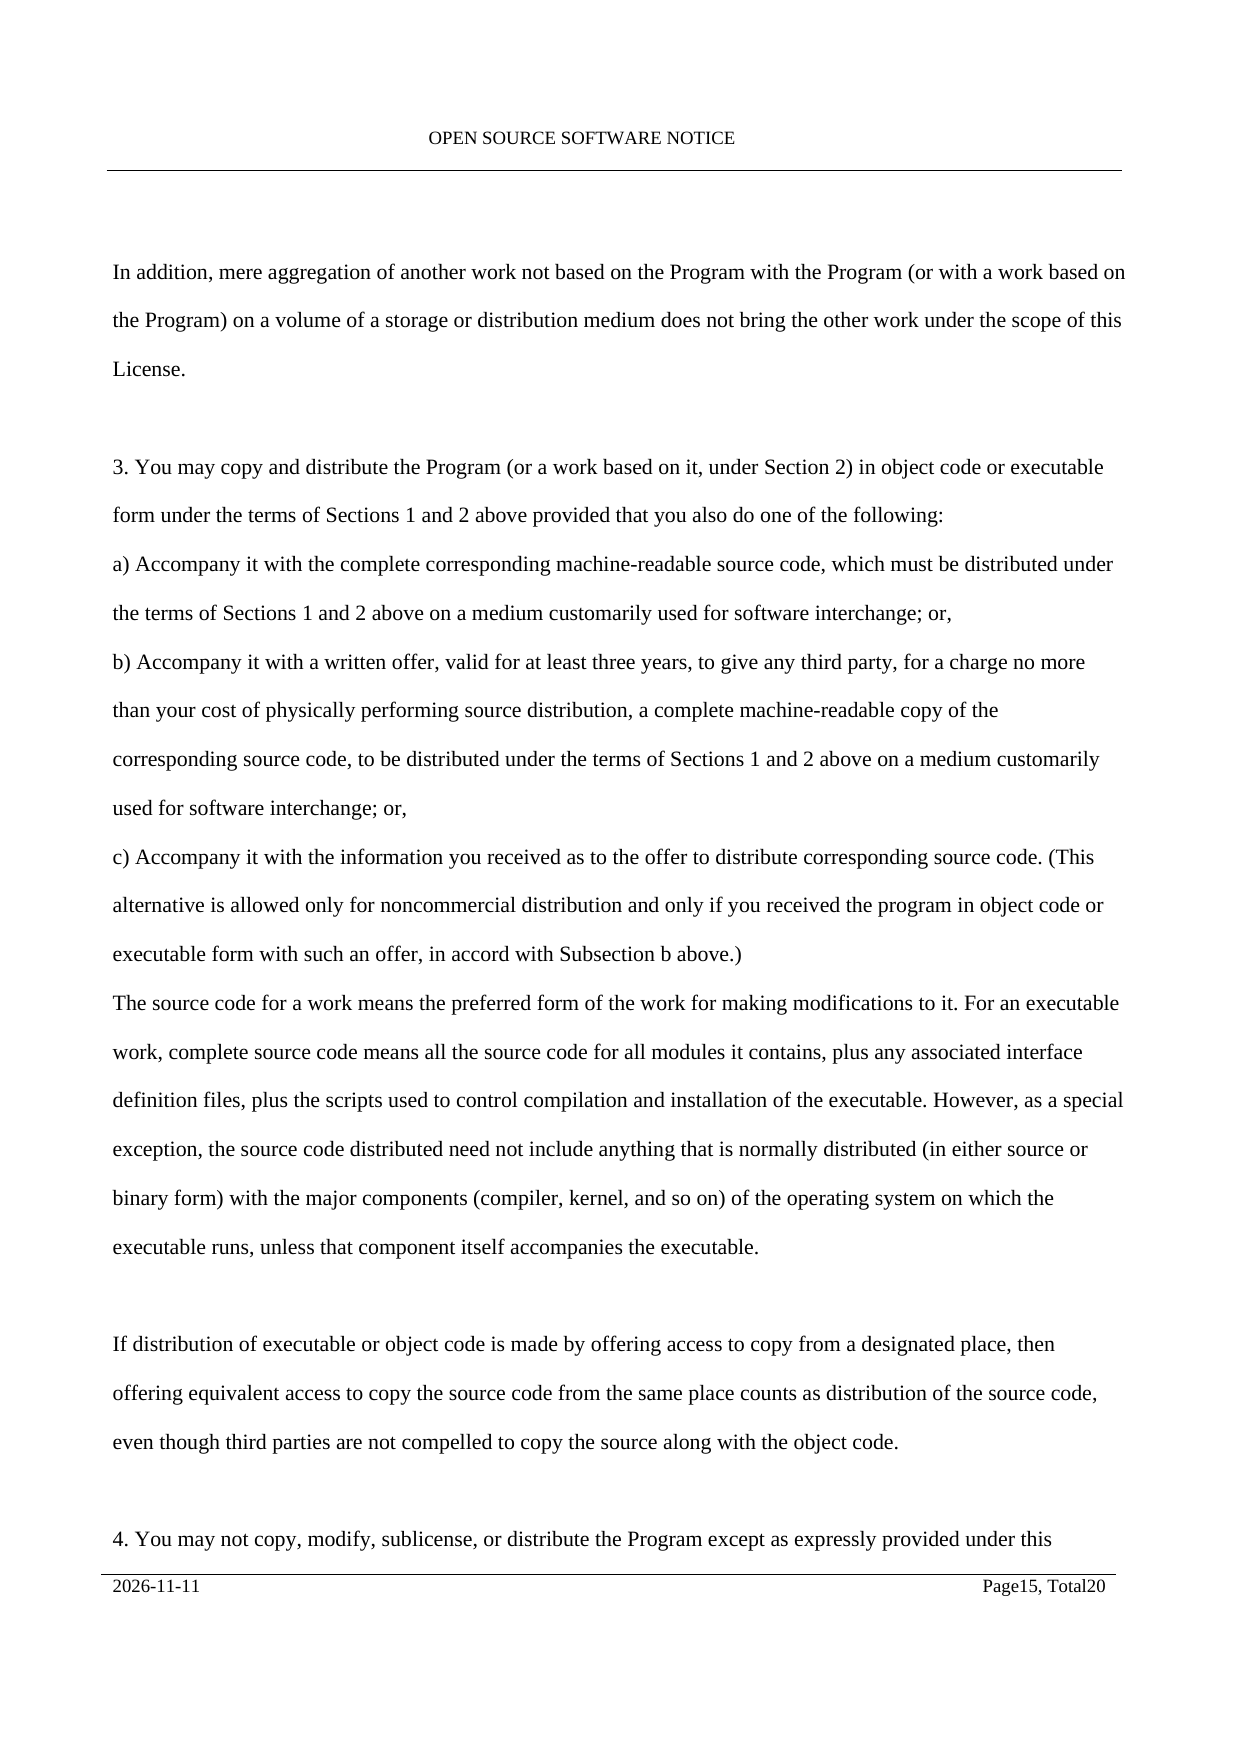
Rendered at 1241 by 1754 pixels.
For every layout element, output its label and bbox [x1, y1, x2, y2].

text [112, 206, 1128, 1555]
